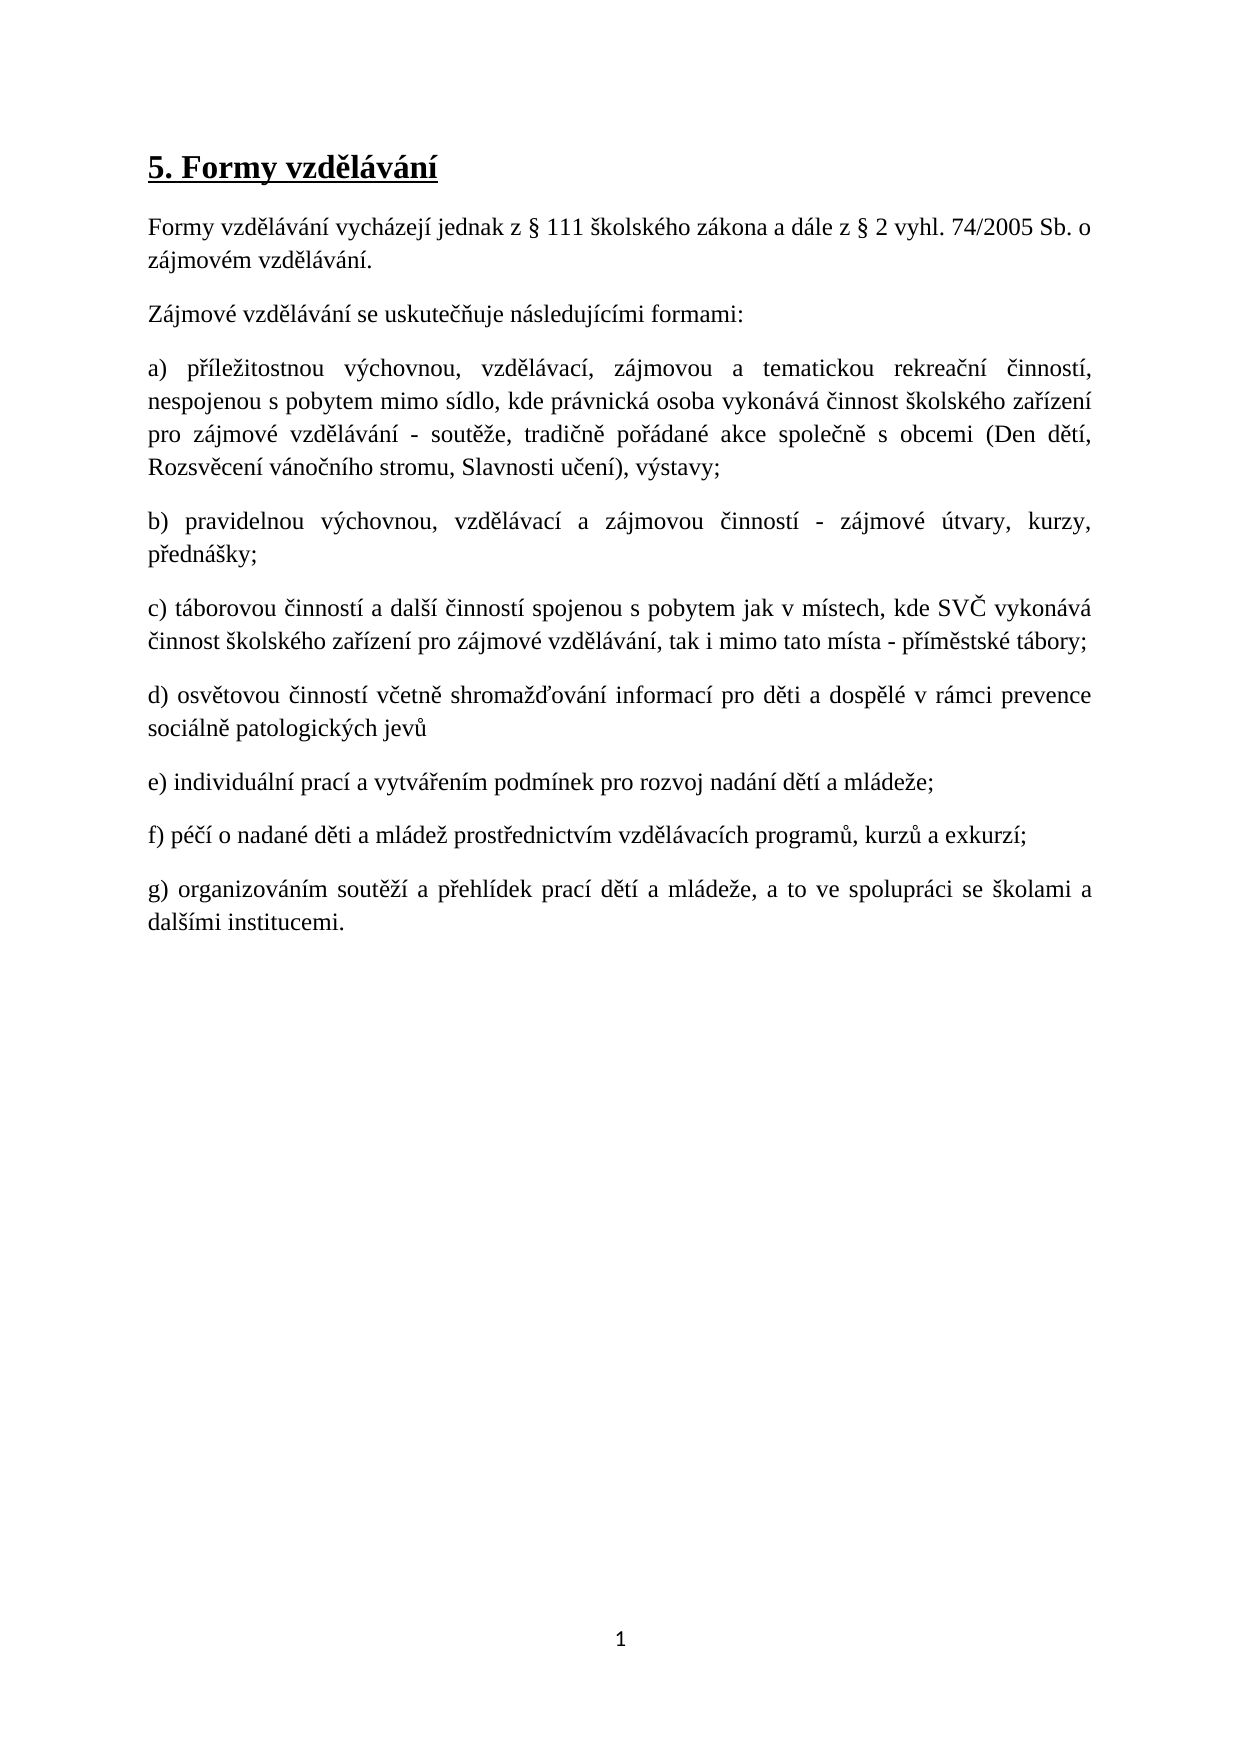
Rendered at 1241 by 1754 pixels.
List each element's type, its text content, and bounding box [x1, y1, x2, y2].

text Zájmové vzdělávání se uskutečňuje následujícími formami: [148, 299, 1093, 328]
text Formy vzdělávání vycházejí jednak z § 111 školského zákona a dále z § 2 vyhl. 74/2005 Sb. o zájmovém vzdělávání. [148, 212, 1093, 274]
text e) individuální prací a vytvářením podmínek pro rozvoj nadání dětí a mládeže; [148, 767, 1093, 796]
text b) pravidelnou výchovnou, vzdělávací a zájmovou činností - zájmové útvary, kurzy, přednášky; [148, 506, 1093, 568]
text a) příležitostnou výchovnou, vzdělávací, zájmovou a tematickou rekreační činností, nespojenou s pobytem mimo sídlo, kde právnická osoba vykonává činnost školského zařízení pro zájmové vzdělávání - soutěže, tradičně pořádané akce společně s obcemi (Den dětí, Rozsvěcení vánočního stromu, Slavnosti učení), výstavy; [148, 353, 1093, 481]
text f) péčí o nadané děti a mládež prostřednictvím vzdělávacích programů, kurzů a exkurzí; [148, 821, 1093, 849]
text 5. Formy vzdělávání [148, 148, 1093, 186]
text g) organizováním soutěží a přehlídek prací dětí a mládeže, a to ve spolupráci se školami a dalšími institucemi. [148, 874, 1093, 936]
text d) osvětovou činností včetně shromažďování informací pro děti a dospělé v rámci prevence sociálně patologických jevů [148, 680, 1093, 742]
text c) táborovou činností a další činností spojenou s pobytem jak v místech, kde SVČ vykonává činnost školského zařízení pro zájmové vzdělávání, tak i mimo tato místa - příměstské tábory; [148, 593, 1093, 655]
